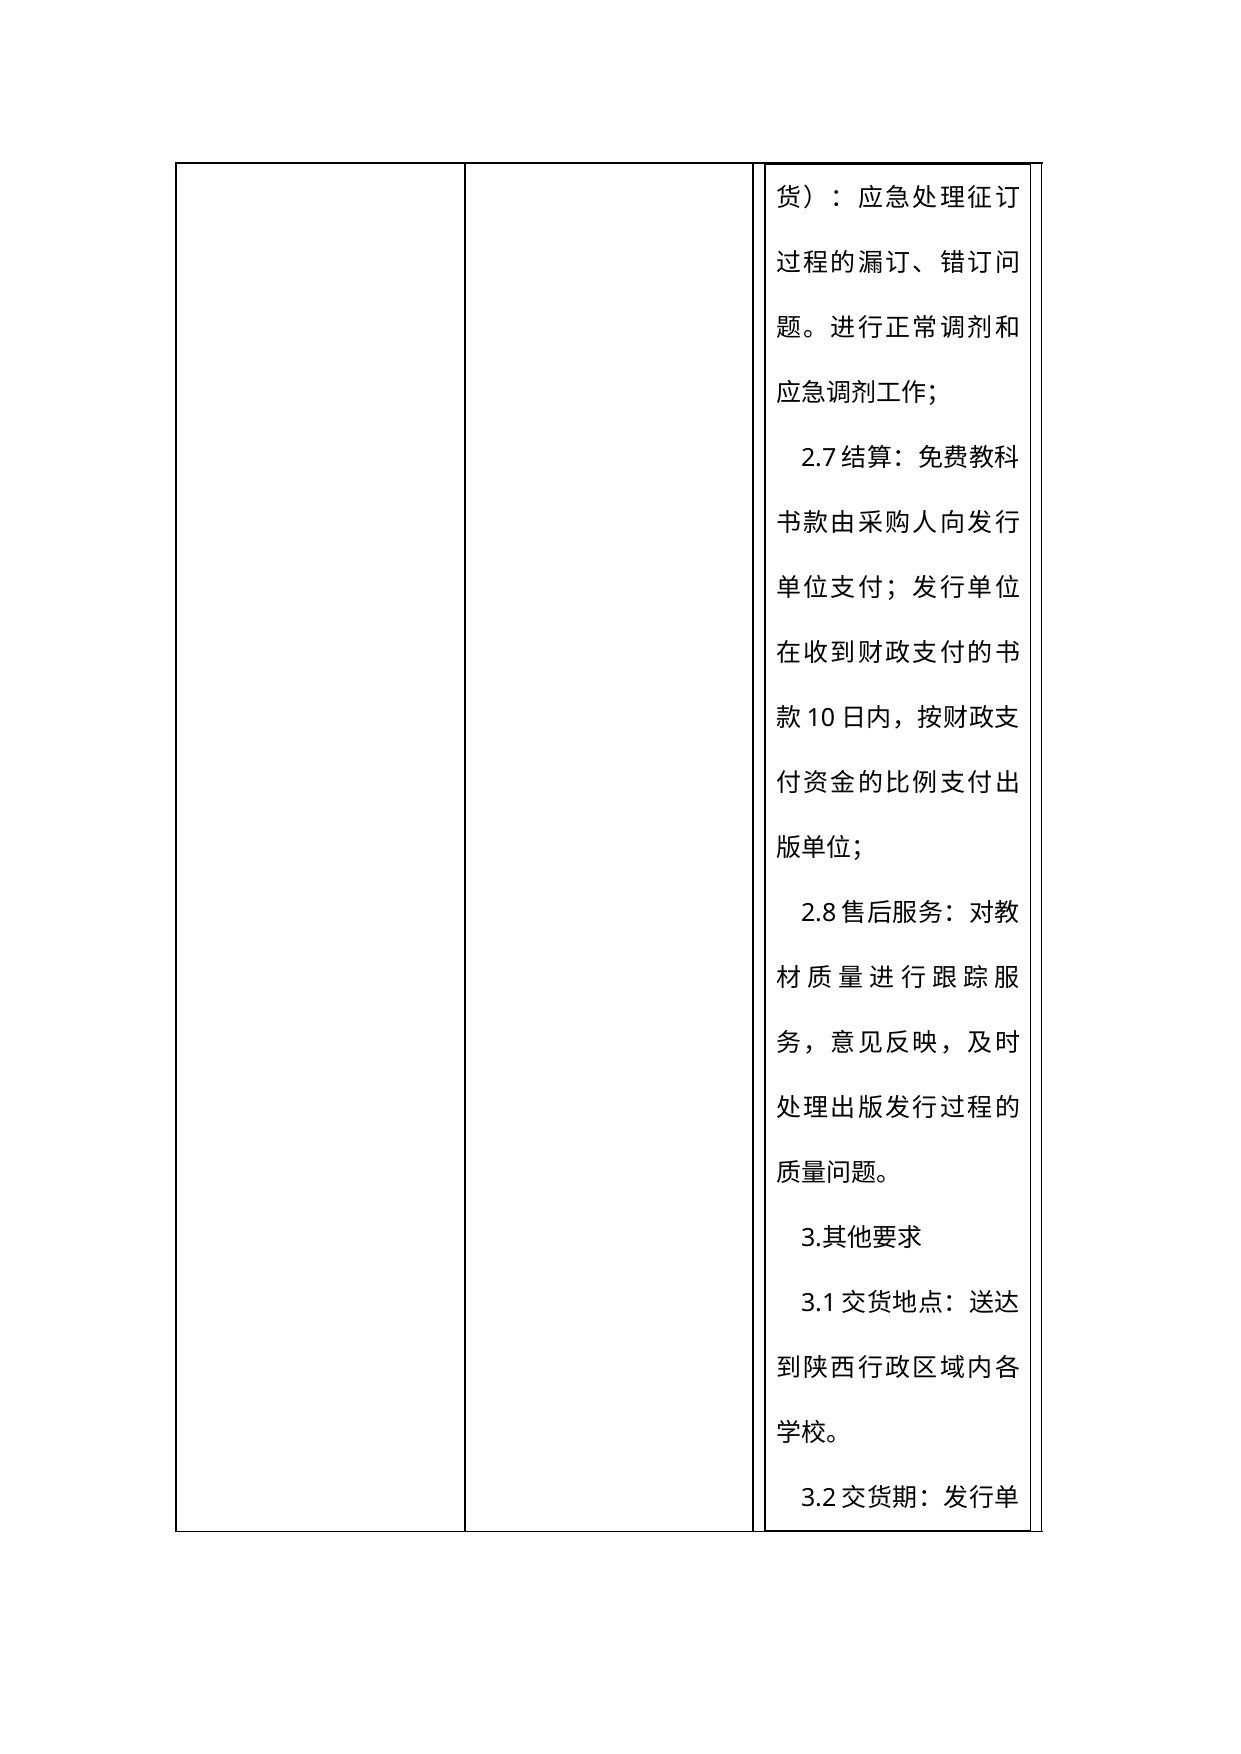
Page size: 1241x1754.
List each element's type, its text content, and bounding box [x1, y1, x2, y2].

table_cell [466, 164, 752, 1531]
table_cell [766, 165, 1030, 1530]
table_cell [1031, 164, 1041, 1531]
table_cell 1 [177, 164, 464, 1531]
table_cell [754, 164, 764, 1531]
